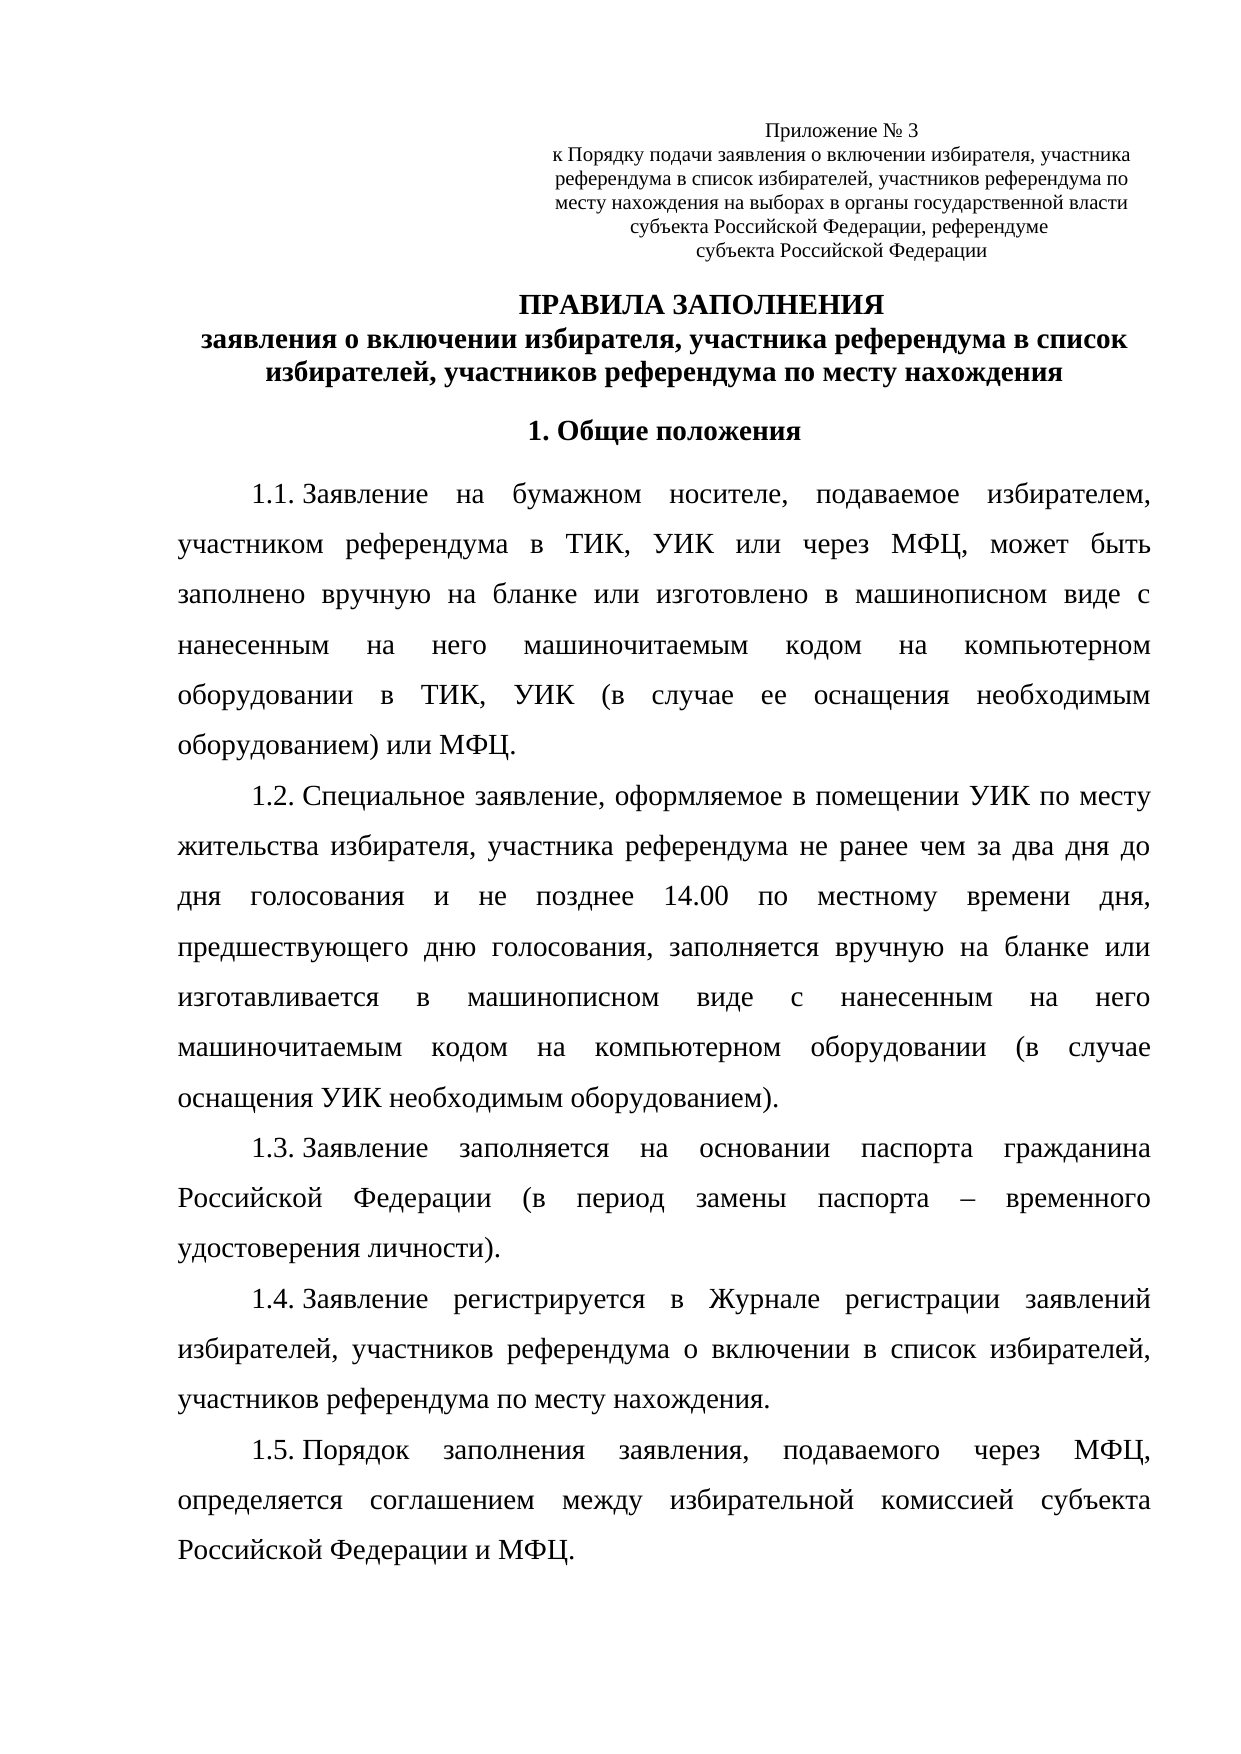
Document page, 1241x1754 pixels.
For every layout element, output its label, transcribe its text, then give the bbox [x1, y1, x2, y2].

text 1.3. Заявление заполняется на основании паспорта гражданина Российской Федерации (в период замены паспорта – временного удостоверения личности). [177, 1130, 1152, 1264]
text 1.1. Заявление на бумажном носителе, подаваемое избирателем, участником референдума в ТИК, УИК или через МФЦ, может быть заполнено вручную на бланке или изготовлено в машинописном виде с нанесенным на него машиночитаемым кодом на компьютерном оборудовании в ТИК, УИК (в случае ее оснащения необходимым оборудованием) или МФЦ. [177, 476, 1152, 761]
text 1.5. Порядок заполнения заявления, подаваемого через МФЦ, определяется соглашением между избирательной комиссией субъекта Российской Федерации и МФЦ. [177, 1432, 1152, 1566]
text 1.2. Специальное заявление, оформляемое в помещении УИК по месту жительства избирателя, участника референдума не ранее чем за два дня до дня голосования и не позднее 14.00 по местному времени дня, предшествующего дню голосования, заполняется вручную на бланке или изготавливается в машинописном виде с нанесенным на него машиночитаемым кодом на компьютерном оборудовании (в случае оснащения УИК необходимым оборудованием). [177, 778, 1152, 1113]
text к Порядку подачи заявления о включении избирателя, участника референдума в список избирателей, участников референдума по месту нахождения на выборах в органы государственной власти субъекта Российской Федерации, референдуме субъекта Российской Федерации [532, 142, 1152, 262]
text 1. Общие положения [177, 413, 1152, 447]
text 1.4. Заявление регистрируется в Журнале регистрации заявлений избирателей, участников референдума о включении в список избирателей, участников референдума по месту нахождения. [177, 1281, 1152, 1415]
text ПРАВИЛА ЗАПОЛНЕНИЯ заявления о включении избирателя, участника референдума в список избирателей, участников референдума по месту нахождения [177, 287, 1152, 388]
text Приложение № 3 [532, 118, 1152, 142]
